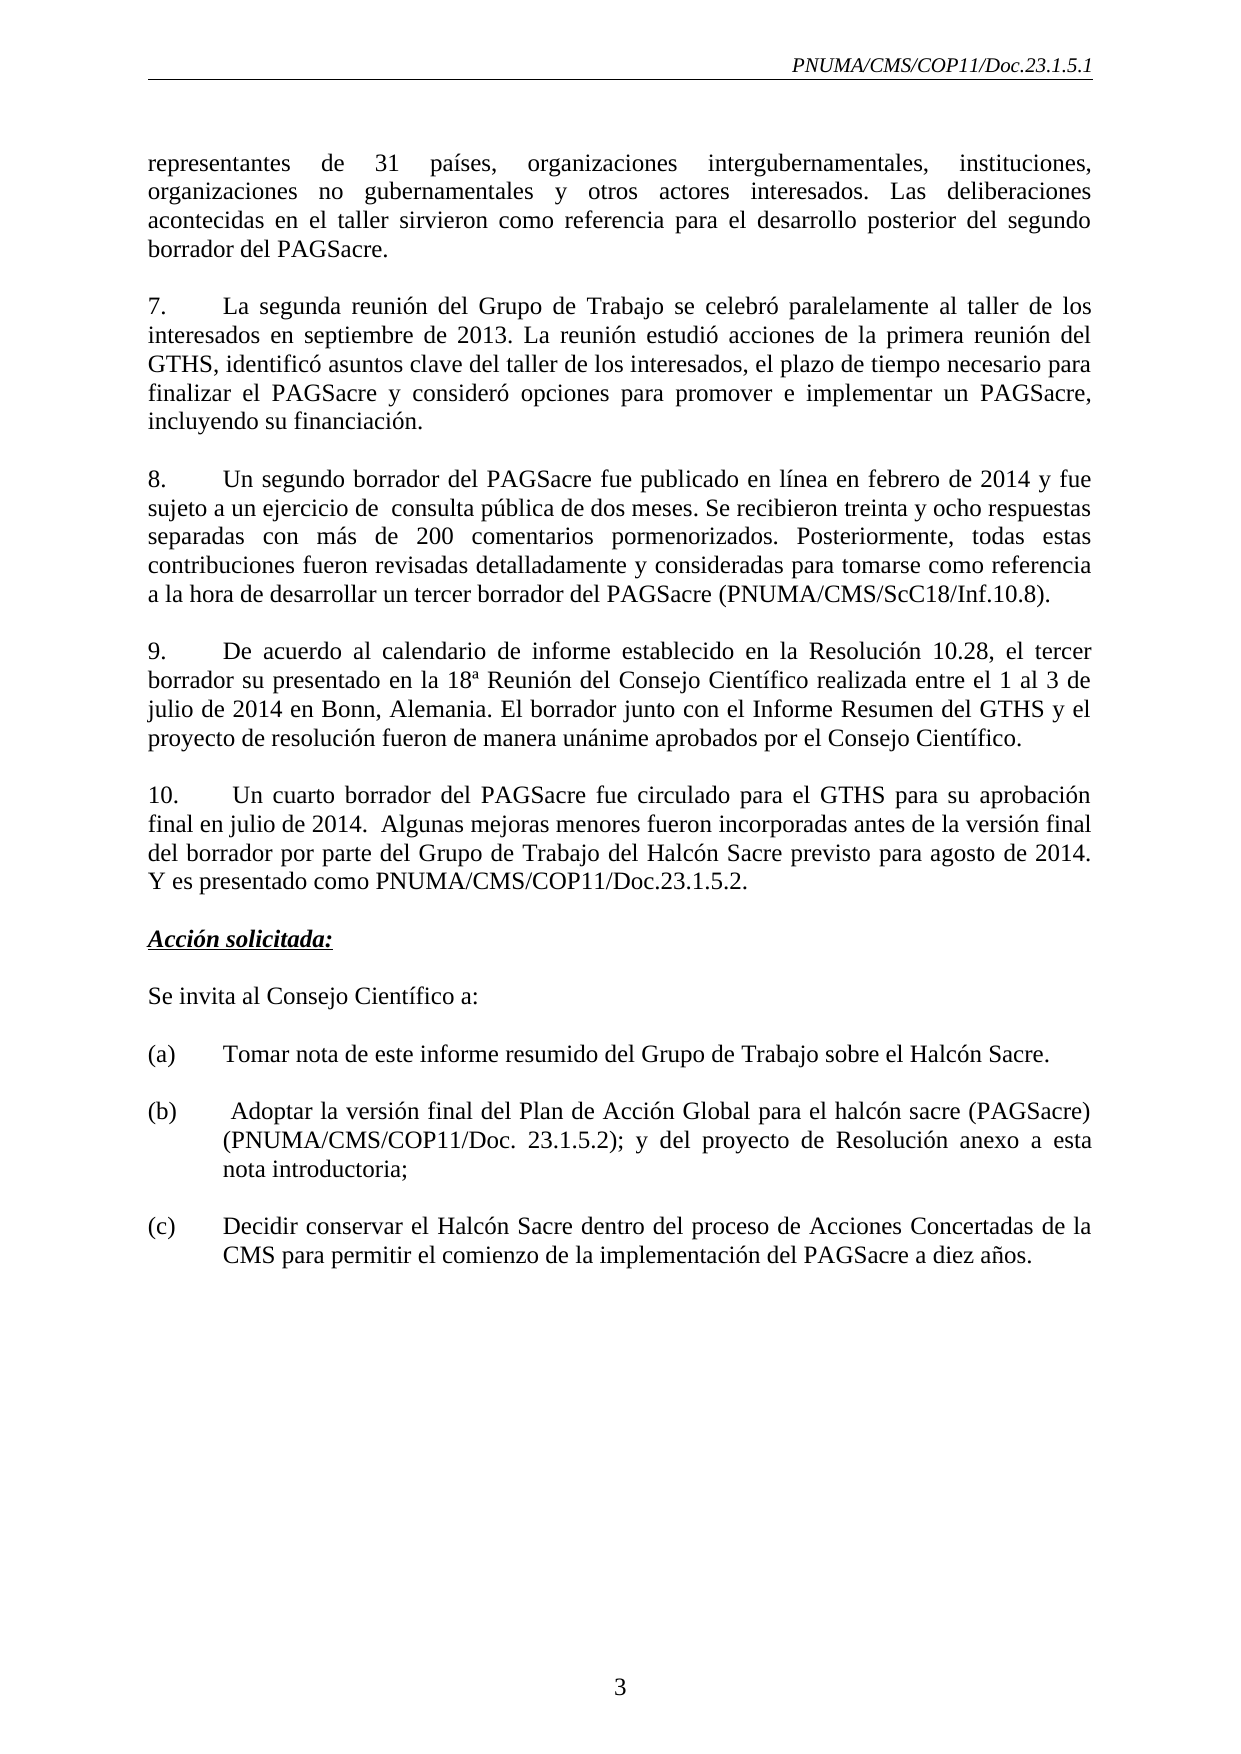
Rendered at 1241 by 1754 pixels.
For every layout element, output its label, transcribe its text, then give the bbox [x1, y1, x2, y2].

text Acción solicitada: [148, 924, 1092, 953]
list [148, 148, 1092, 263]
text Se invita al Consejo Científico a: [148, 981, 1092, 1010]
list Tomar nota de este informe resumido del Grupo de Trabajo sobre el Halcón Sacre. [148, 1039, 1092, 1068]
list Un cuarto borrador del PAGSacre fue circulado para el GTHS para su aprobación final en julio de 2014. Algunas mejoras menores fueron incorporadas antes de la versión final del borrador por parte del Grupo de Trabajo del Halcón Sacre previsto para agosto de 2014. Y es presentado como PNUMA/CMS/COP11/Doc.23.1.5.2. [148, 780, 1092, 895]
list Adoptar la versión final del Plan de Acción Global para el halcón sacre (PAGSacre) (PNUMA/CMS/COP11/Doc. 23.1.5.2); y del proyecto de Resolución anexo a esta nota introductoria; [148, 1096, 1092, 1183]
list La segunda reunión del Grupo de Trabajo se celebró paralelamente al taller de los interesados en septiembre de 2013. La reunión estudió acciones de la primera reunión del GTHS, identificó asuntos clave del taller de los interesados, el plazo de tiempo necesario para finalizar el PAGSacre y consideró opciones para promover e implementar un PAGSacre, incluyendo su financiación. [148, 291, 1092, 435]
list Decidir conservar el Halcón Sacre dentro del proceso de Acciones Concertadas de la CMS para permitir el comienzo de la implementación del PAGSacre a diez años. [148, 1211, 1092, 1269]
list De acuerdo al calendario de informe establecido en la Resolución 10.28, el tercer borrador su presentado en la 18ª Reunión del Consejo Científico realizada entre el 1 al 3 de julio de 2014 en Bonn, Alemania. El borrador junto con el Informe Resumen del GTHS y el proyecto de resolución fueron de manera unánime aprobados por el Consejo Científico. [148, 636, 1092, 751]
list Un segundo borrador del PAGSacre fue publicado en línea en febrero de 2014 y fue sujeto a un ejercicio de consulta pública de dos meses. Se recibieron treinta y ocho respuestas separadas con más de 200 comentarios pormenorizados. Posteriormente, todas estas contribuciones fueron revisadas detalladamente y consideradas para tomarse como referencia a la hora de desarrollar un tercer borrador del PAGSacre (PNUMA/CMS/ScC18/Inf.10.8). [148, 464, 1092, 608]
